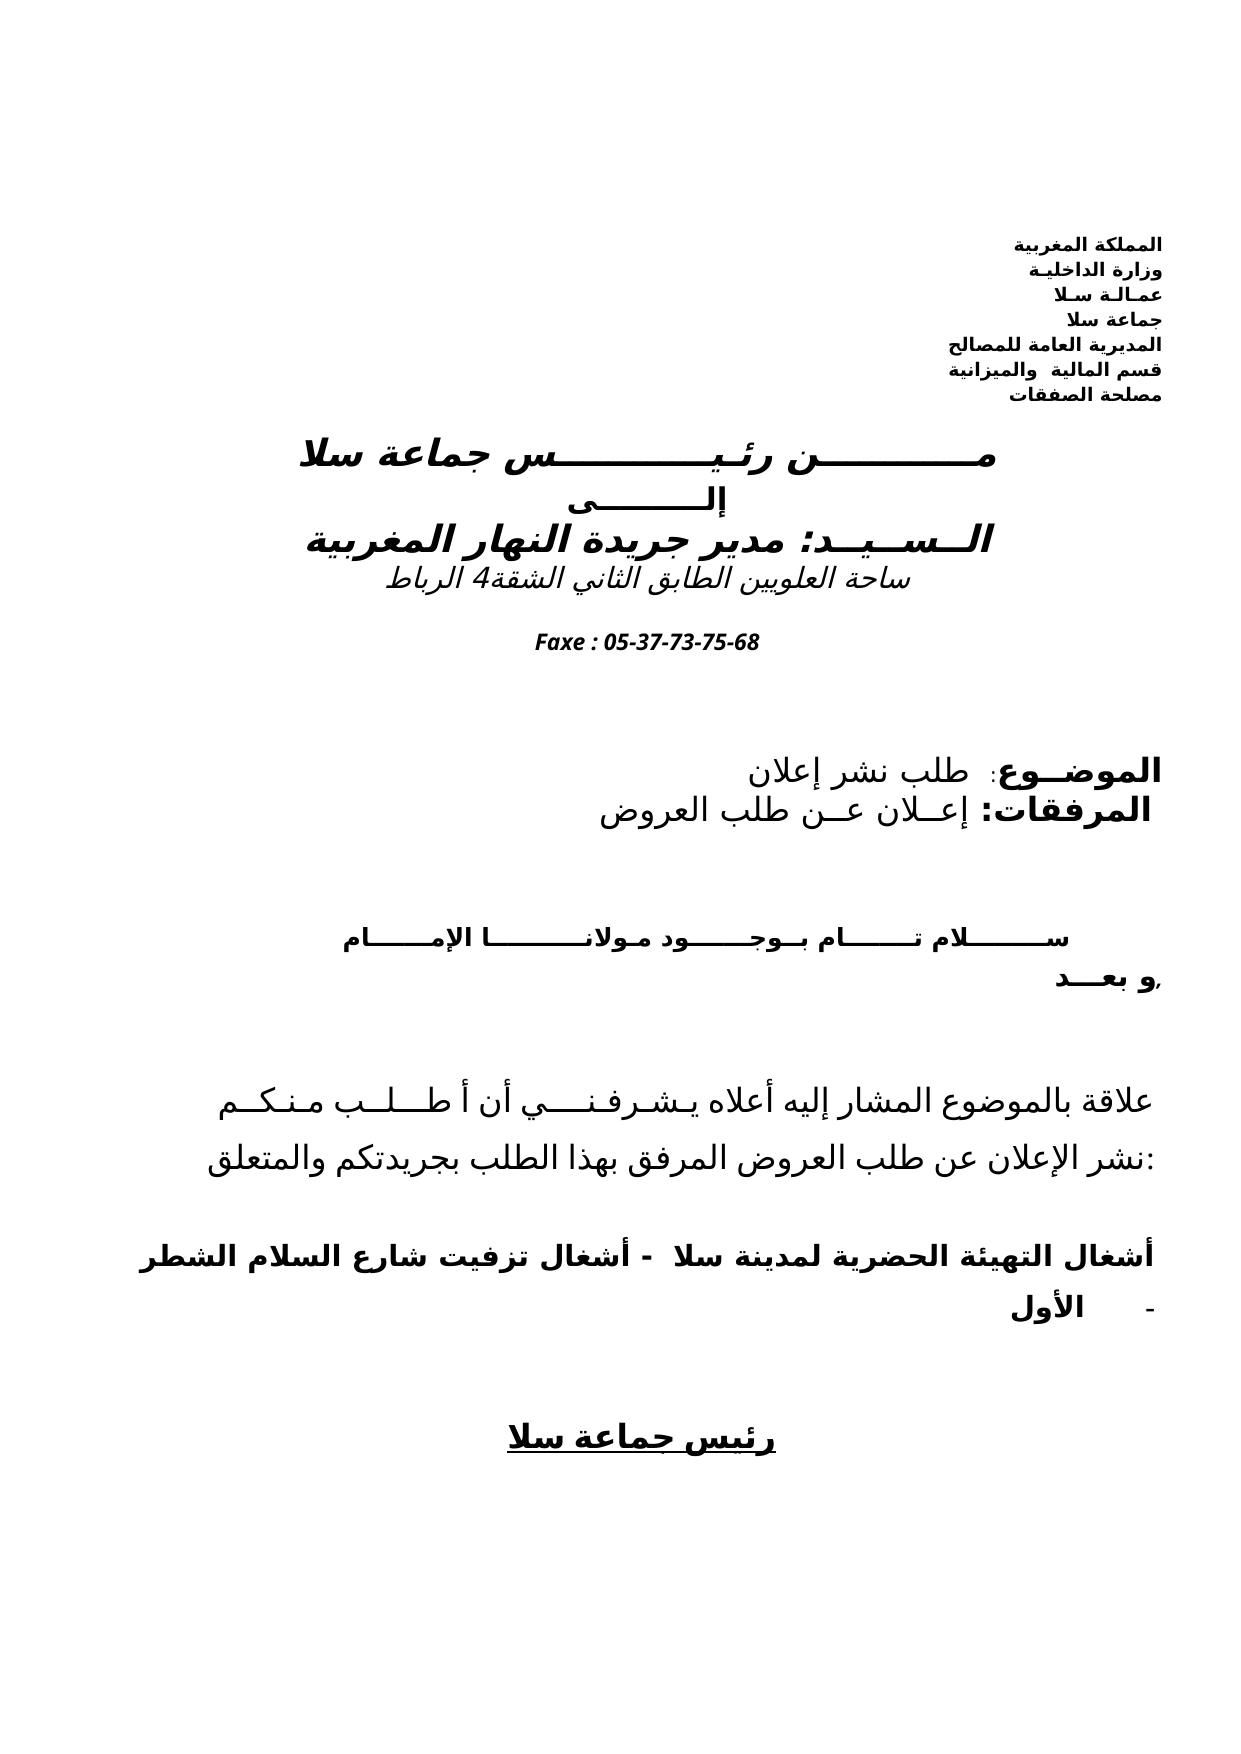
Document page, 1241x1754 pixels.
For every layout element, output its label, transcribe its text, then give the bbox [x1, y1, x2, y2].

text Faxe : 05-37-73-75-68 [131, 626, 1162, 657]
subtitle المملكة المغربية [131, 231, 1162, 256]
text قسم المالية والميزانية [131, 356, 1162, 381]
subtitle وزارة الداخليـة [131, 256, 1162, 281]
subtitle ساحة العلويين الطابق الثاني الشقة4 الرباط [131, 561, 1162, 595]
text المرفقات: إعــلان عــن طلب العروض [131, 790, 1162, 829]
subtitle الــســيــد: مدير جريدة النهار المغربية [131, 517, 1162, 561]
text علاقة بالموضوع المشار إليه أعلاه يـشـرفـنــــي أن أ طـــلــب مـنـكــم نشر الإعلان عن طلب العروض المرفق بهذا الطلب بجريدتكم والمتعلق: [131, 1081, 1155, 1177]
text أشغال التهيئة الحضرية لمدينة سلا - أشغال تزفيت شارع السلام الشطر الأول - [131, 1239, 1155, 1324]
text إلــــــــــى [131, 481, 1162, 517]
text جماعة سلا [131, 306, 1162, 331]
text المديرية العامة للمصالح [131, 331, 1162, 356]
text و بعـــد, [131, 959, 1162, 993]
subtitle ســـــــــلام تــــــــام بــوجـــــــود مـولانـــــــــــا الإمـــــــام [131, 923, 1162, 953]
subtitle مــــــــــــن رئـيــــــــــــس جماعة سلا [131, 431, 1162, 475]
text رئيس جماعة سلا [131, 1418, 1162, 1456]
text مصلحة الصفقات [131, 381, 1162, 406]
subtitle عمـالـة سـلا [131, 281, 1162, 306]
text الموضــوع: طلب نشر إعلان [131, 751, 1162, 790]
